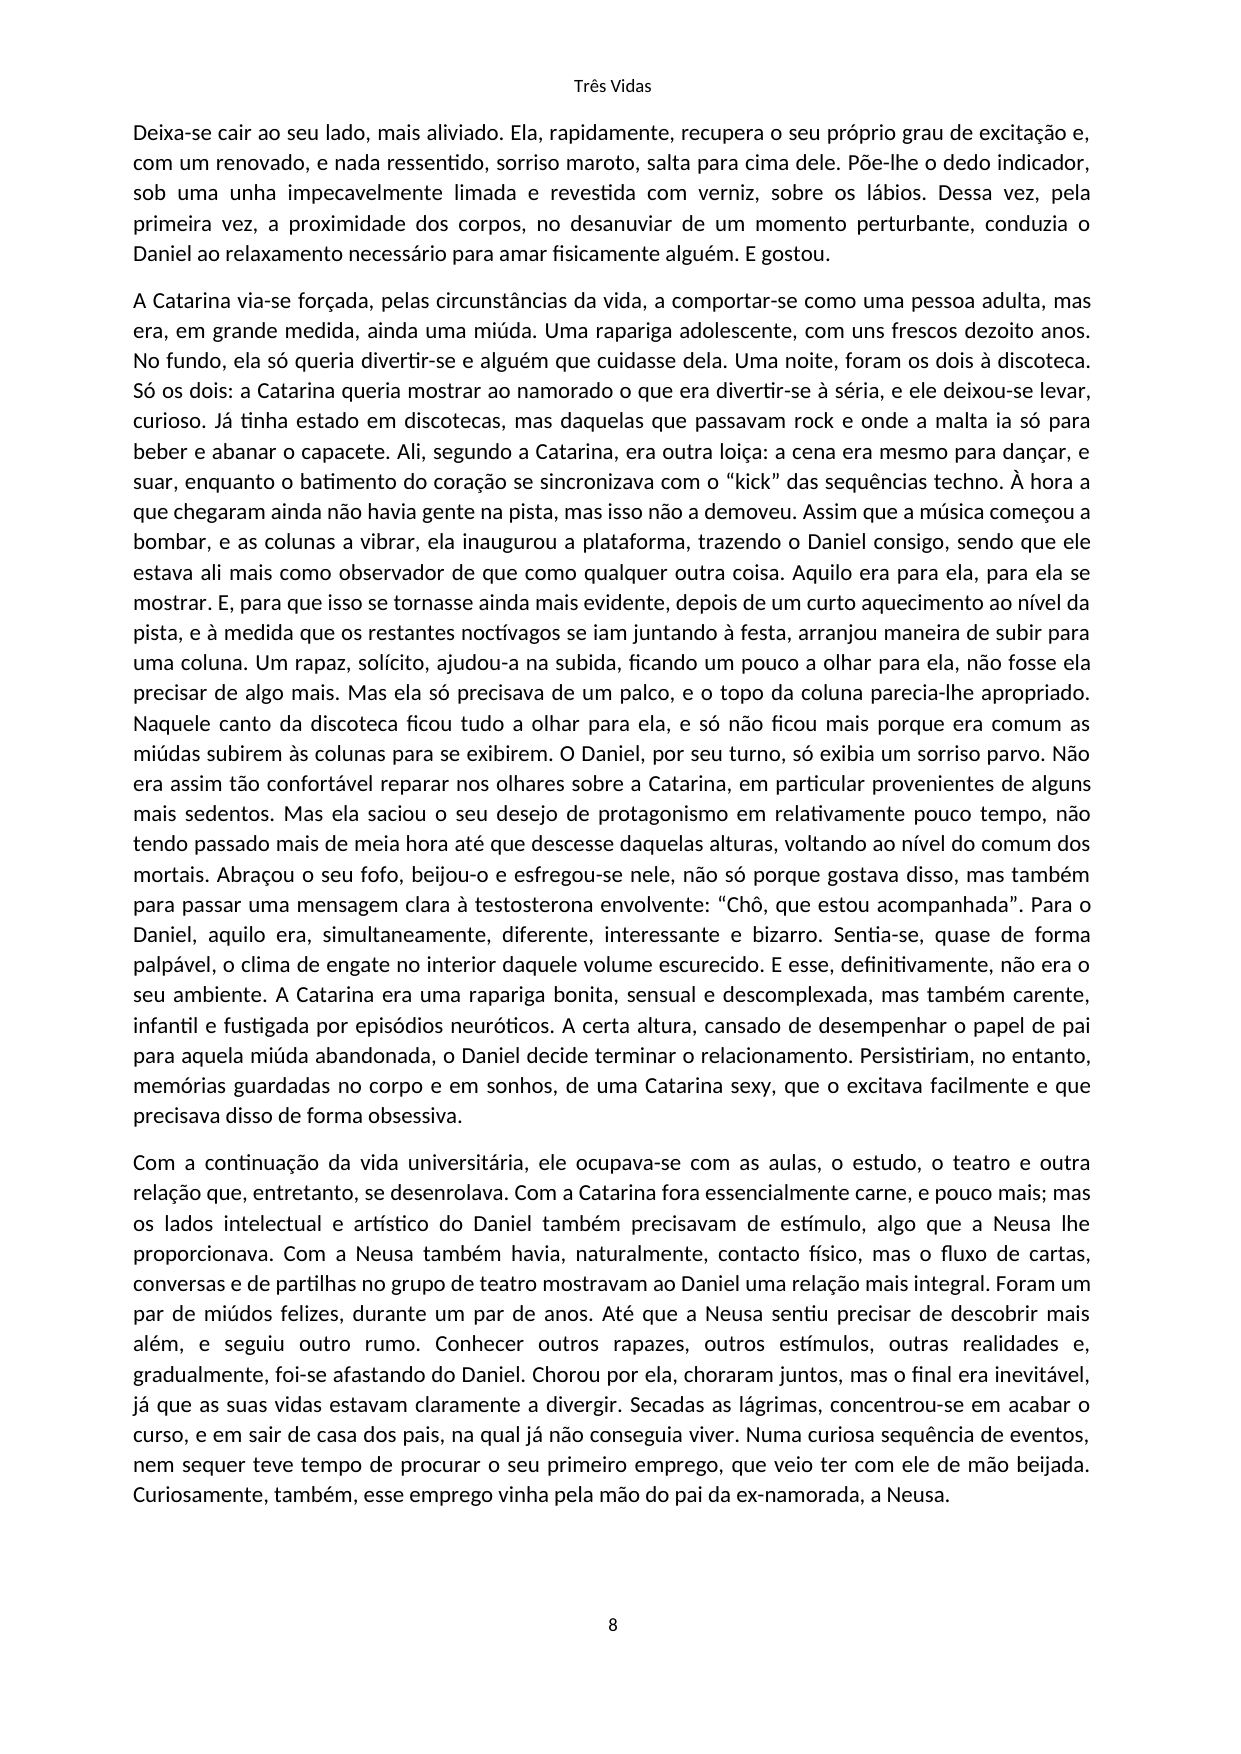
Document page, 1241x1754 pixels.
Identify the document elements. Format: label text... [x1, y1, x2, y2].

text Deixa-se cair ao seu lado, mais aliviado. Ela, rapidamente, recupera o seu próprio grau de excitação e, com um renovado, e nada ressentido, sorriso maroto, salta para cima dele. Põe-lhe o dedo indicador, sob uma unha impecavelmente limada e revestida com verniz, sobre os lábios. Dessa vez, pela primeira vez, a proximidade dos corpos, no desanuviar de um momento perturbante, conduzia o Daniel ao relaxamento necessário para amar fisicamente alguém. E gostou. [133, 118, 1093, 267]
text A Catarina via-se forçada, pelas circunstâncias da vida, a comportar-se como uma pessoa adulta, mas era, em grande medida, ainda uma miúda. Uma rapariga adolescente, com uns frescos dezoito anos. No fundo, ela só queria divertir-se e alguém que cuidasse dela. Uma noite, foram os dois à discoteca. Só os dois: a Catarina queria mostrar ao namorado o que era divertir-se à séria, e ele deixou-se levar, curioso. Já tinha estado em discotecas, mas daquelas que passavam rock e onde a malta ia só para beber e abanar o capacete. Ali, segundo a Catarina, era outra loiça: a cena era mesmo para dançar, e suar, enquanto o batimento do coração se sincronizava com o “kick” das sequências techno. À hora a que chegaram ainda não havia gente na pista, mas isso não a demoveu. Assim que a música começou a bombar, e as colunas a vibrar, ela inaugurou a plataforma, trazendo o Daniel consigo, sendo que ele estava ali mais como observador de que como qualquer outra coisa. Aquilo era para ela, para ela se mostrar. E, para que isso se tornasse ainda mais evidente, depois de um curto aquecimento ao nível da pista, e à medida que os restantes noctívagos se iam juntando à festa, arranjou maneira de subir para uma coluna. Um rapaz, solícito, ajudou-a na subida, ficando um pouco a olhar para ela, não fosse ela precisar de algo mais. Mas ela só precisava de um palco, e o topo da coluna parecia-lhe apropriado. Naquele canto da discoteca ficou tudo a olhar para ela, e só não ficou mais porque era comum as miúdas subirem às colunas para se exibirem. O Daniel, por seu turno, só exibia um sorriso parvo. Não era assim tão confortável reparar nos olhares sobre a Catarina, em particular provenientes de alguns mais sedentos. Mas ela saciou o seu desejo de protagonismo em relativamente pouco tempo, não tendo passado mais de meia hora até que descesse daquelas alturas, voltando ao nível do comum dos mortais. Abraçou o seu fofo, beijou-o e esfregou-se nele, não só porque gostava disso, mas também para passar uma mensagem clara à testosterona envolvente: “Chô, que estou acompanhada”. Para o Daniel, aquilo era, simultaneamente, diferente, interessante e bizarro. Sentia-se, quase de forma palpável, o clima de engate no interior daquele volume escurecido. E esse, definitivamente, não era o seu ambiente. A Catarina era uma rapariga bonita, sensual e descomplexada, mas também carente, infantil e fustigada por episódios neuróticos. A certa altura, cansado de desempenhar o papel de pai para aquela miúda abandonada, o Daniel decide terminar o relacionamento. Persistiriam, no entanto, memórias guardadas no corpo e em sonhos, de uma Catarina sexy, que o excitava facilmente e que precisava disso de forma obsessiva. [133, 286, 1093, 1129]
text Com a continuação da vida universitária, ele ocupava-se com as aulas, o estudo, o teatro e outra relação que, entretanto, se desenrolava. Com a Catarina fora essencialmente carne, e pouco mais; mas os lados intelectual e artístico do Daniel também precisavam de estímulo, algo que a Neusa lhe proporcionava. Com a Neusa também havia, naturalmente, contacto físico, mas o fluxo de cartas, conversas e de partilhas no grupo de teatro mostravam ao Daniel uma relação mais integral. Foram um par de miúdos felizes, durante um par de anos. Até que a Neusa sentiu precisar de descobrir mais além, e seguiu outro rumo. Conhecer outros rapazes, outros estímulos, outras realidades e, gradualmente, foi-se afastando do Daniel. Chorou por ela, choraram juntos, mas o final era inevitável, já que as suas vidas estavam claramente a divergir. Secadas as lágrimas, concentrou-se em acabar o curso, e em sair de casa dos pais, na qual já não conseguia viver. Numa curiosa sequência de eventos, nem sequer teve tempo de procurar o seu primeiro emprego, que veio ter com ele de mão beijada. Curiosamente, também, esse emprego vinha pela mão do pai da ex-namorada, a Neusa. [133, 1148, 1093, 1509]
